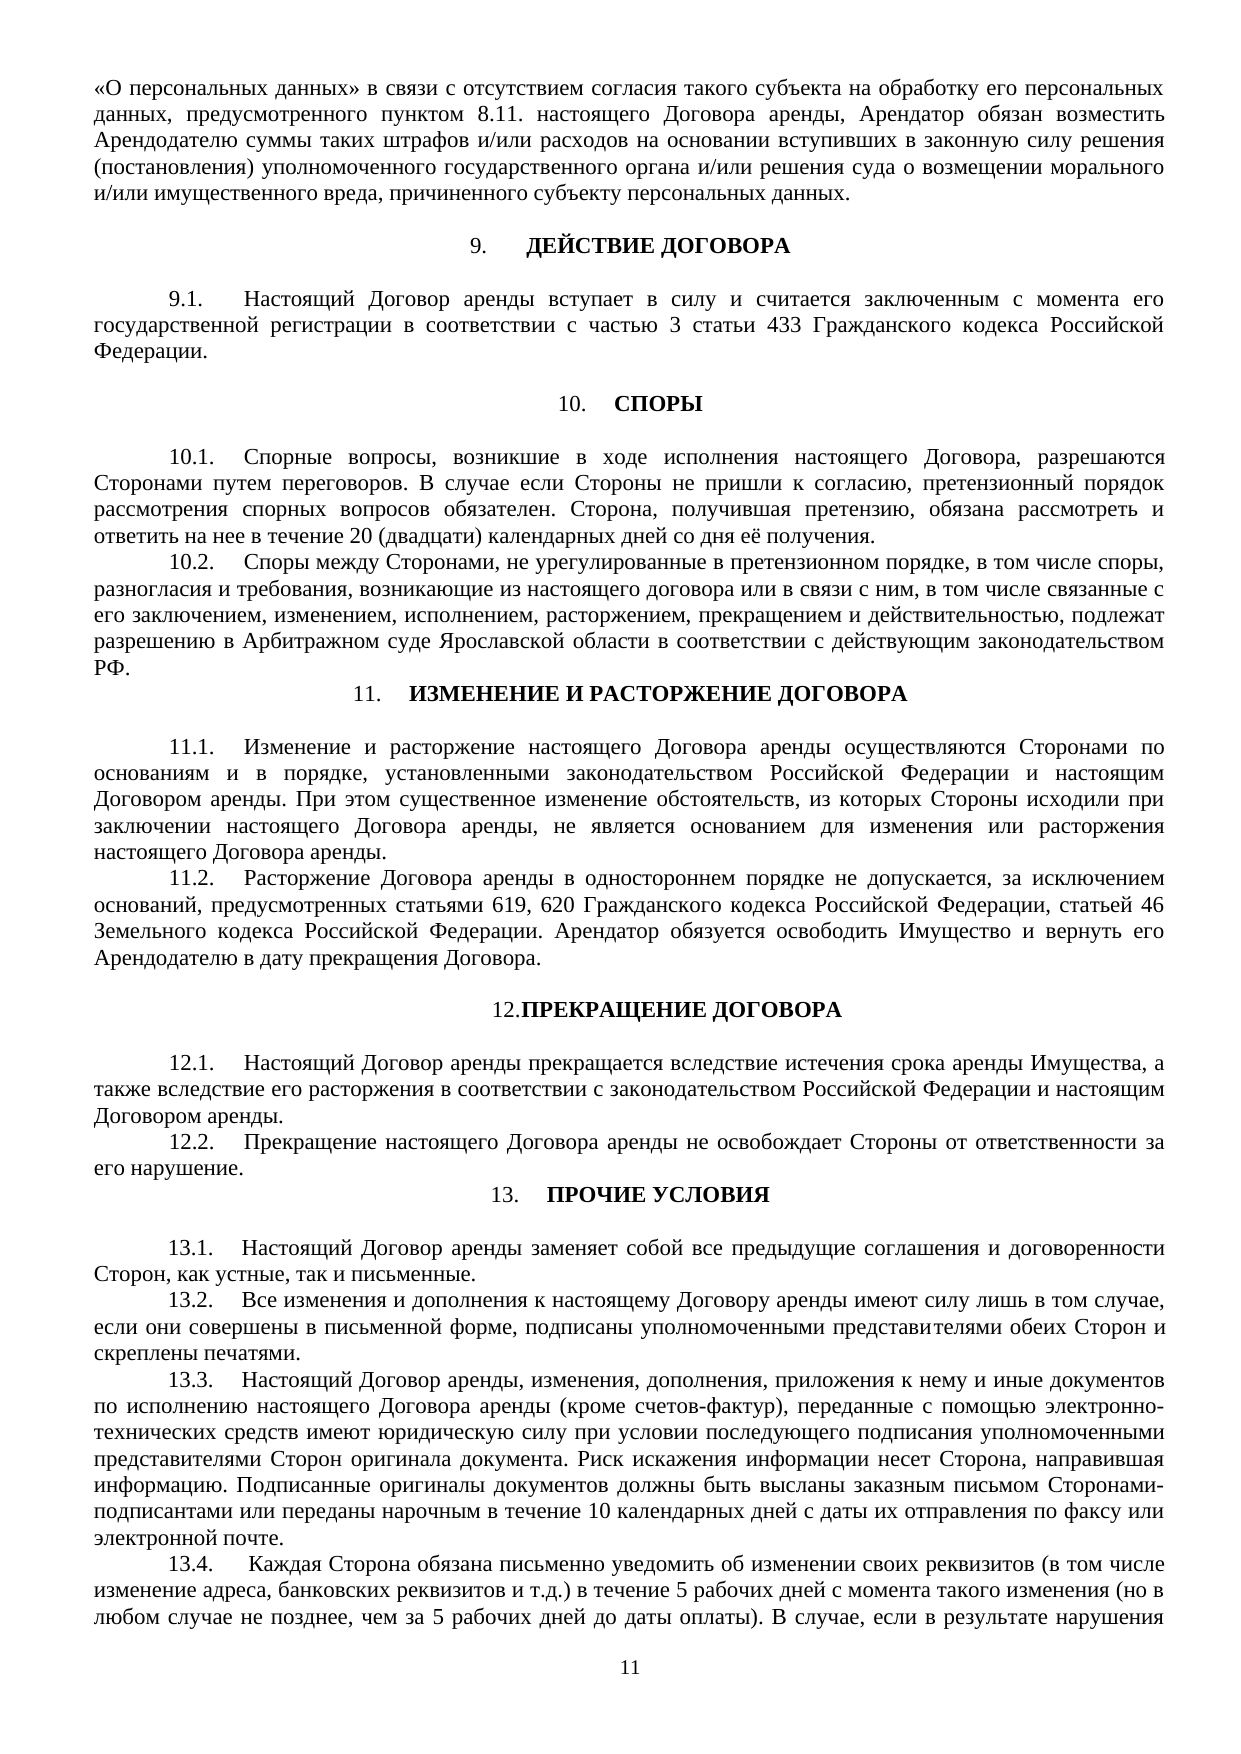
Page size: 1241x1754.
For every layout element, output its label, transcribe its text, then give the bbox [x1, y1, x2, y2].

list Спорные вопросы, возникшие в ходе исполнения настоящего Договора, разрешаются Сторонами путем переговоров. В случае если Стороны не пришли к согласию, претензионный порядок рассмотрения спорных вопросов обязателен. Сторона, получившая претензию, обязана рассмотреть и ответить на нее в течение 20 (двадцати) календарных дней со дня её получения. [94, 443, 1166, 548]
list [94, 74, 1166, 206]
list Расторжение Договора аренды в одностороннем порядке не допускается, за исключением оснований, предусмотренных статьями 619, 620 Гражданского кодекса Российской Федерации, статьей 46 Земельного кодекса Российской Федерации. Арендатор обязуется освободить Имущество и вернуть его Арендодателю в дату прекращения Договора. [94, 864, 1166, 970]
list ИЗМЕНЕНИЕ И РАСТОРЖЕНИЕ ДОГОВОРА [94, 680, 1166, 706]
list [94, 1550, 1166, 1629]
list Настоящий Договор аренды вступает в силу и считается заключенным с момента его государственной регистрации в соответствии с частью 3 статьи 433 Гражданского кодекса Российской Федерации. [94, 285, 1166, 364]
list Все изменения и дополнения к настоящему Договору аренды имеют силу лишь в том случае, если они совершены в письменной форме, подписаны уполномоченными представителями обеих Сторон и скреплены печатями. [94, 1287, 1166, 1366]
list СПОРЫ [94, 390, 1166, 416]
list Настоящий Договор аренды прекращается вследствие истечения срока аренды Имущества, а также вследствие его расторжения в соответствии с законодательством Российской Федерации и настоящим Договором аренды. [94, 1049, 1166, 1128]
list Настоящий Договор аренды заменяет собой все предыдущие соглашения и договоренности Сторон, как устные, так и письменные. [94, 1234, 1166, 1287]
list Прекращение настоящего Договора аренды не освобождает Стороны от ответственности за его нарушение. [94, 1128, 1166, 1181]
list ДЕЙСТВИЕ ДОГОВОРА [94, 232, 1166, 258]
list ПРЕКРАЩЕНИЕ ДОГОВОРА [94, 996, 1166, 1023]
list Споры между Сторонами, не урегулированные в претензионном порядке, в том числе споры, разногласия и требования, возникающие из настоящего договора или в связи с ним, в том числе связанные с его заключением, изменением, исполнением, расторжением, прекращением и действительностью, подлежат разрешению в Арбитражном суде Ярославской области в соответствии с действующим законодательством РФ. [94, 548, 1166, 680]
list Настоящий Договор аренды, изменения, дополнения, приложения к нему и иные документов по исполнению настоящего Договора аренды (кроме счетов-фактур), переданные с помощью электронно-технических средств имеют юридическую силу при условии последующего подписания уполномоченными представителями Сторон оригинала документа. Риск искажения информации несет Сторона, направившая информацию. Подписанные оригиналы документов должны быть высланы заказным письмом Сторонами-подписантами или переданы нарочным в течение 10 календарных дней с даты их отправления по факсу или электронной почте. [94, 1366, 1166, 1550]
list ПРОЧИЕ УСЛОВИЯ [94, 1181, 1166, 1207]
list Изменение и расторжение настоящего Договора аренды осуществляются Сторонами по основаниям и в порядке, установленными законодательством Российской Федерации и настоящим Договором аренды. При этом существенное изменение обстоятельств, из которых Стороны исходили при заключении настоящего Договора аренды, не является основанием для изменения или расторжения настоящего Договора аренды. [94, 733, 1166, 864]
